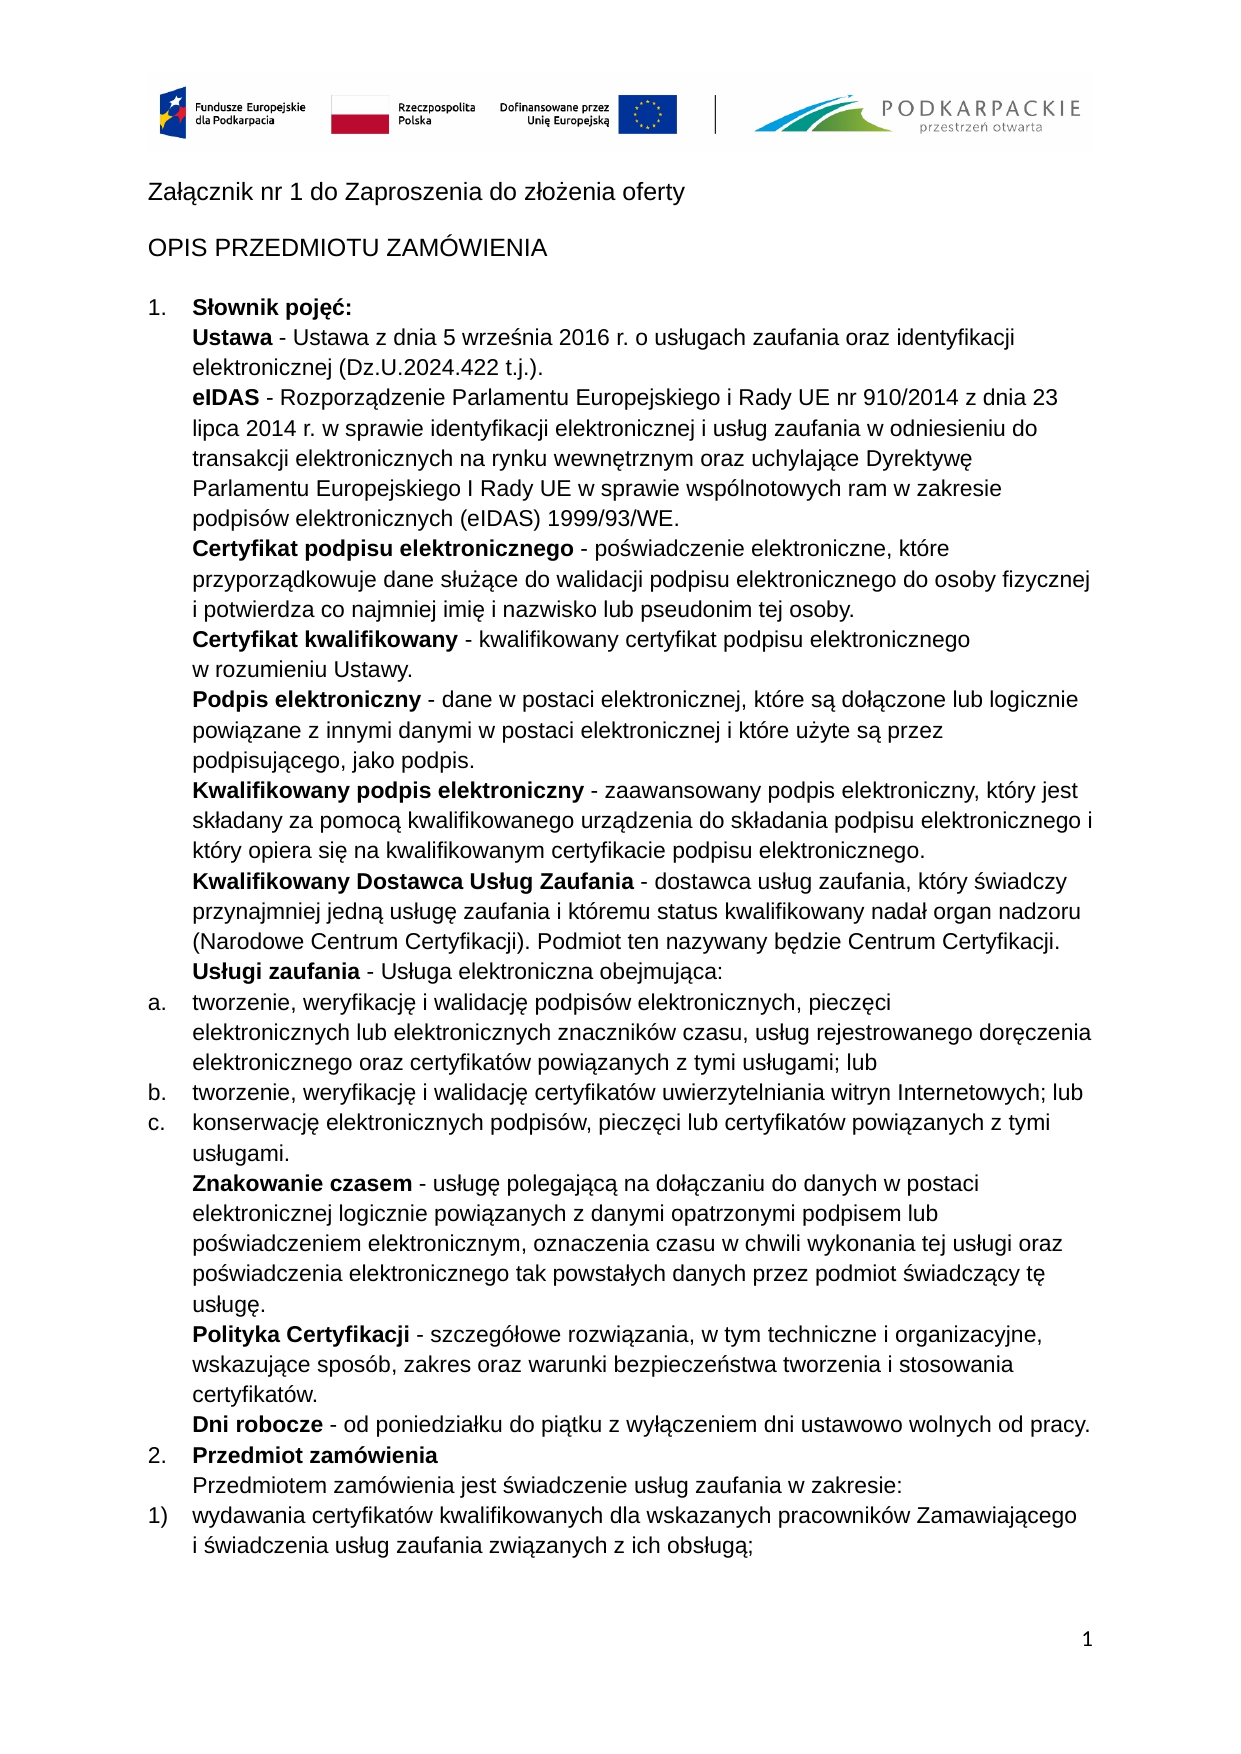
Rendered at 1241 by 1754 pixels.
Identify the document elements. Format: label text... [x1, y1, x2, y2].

subtitle OPIS PRZEDMIOTU ZAMÓWIENIA [148, 232, 1093, 261]
text Usługi zaufania - Usługa elektroniczna obejmująca: [192, 958, 1093, 985]
text Kwalifikowany Dostawca Usług Zaufania - dostawca usług zaufania, który świadczy przynajmniej jedną usługę zaufania i któremu status kwalifikowany nadał organ nadzoru (Narodowe Centrum Certyfikacji). Podmiot ten nazywany będzie Centrum Certyfikacji. [192, 868, 1093, 954]
text elektronicznych lub elektronicznych znaczników czasu, usług rejestrowanego doręczenia elektronicznego oraz certyfikatów powiązanych z tymi usługami; lub [192, 1019, 1093, 1075]
text Certyfikat kwalifikowany - kwalifikowany certyfikat podpisu elektronicznego w rozumieniu Ustawy. [192, 626, 1093, 683]
list Przedmiot zamówienia [148, 1442, 1093, 1468]
text Podpis elektroniczny - dane w postaci elektronicznej, które są dołączone lub logicznie powiązane z innymi danymi w postaci elektronicznej i które użyte są przez podpisującego, jako podpis. [192, 686, 1093, 773]
text Ustawa - Ustawa z dnia 5 września 2016 r. o usługach zaufania oraz identyfikacji elektronicznej (Dz.U.2024.422 t.j.). [192, 324, 1093, 381]
list konserwację elektronicznych podpisów, pieczęci lub certyfikatów powiązanych z tymi usługami. [148, 1109, 1093, 1166]
picture [147, 73, 1093, 152]
text Znakowanie czasem - usługę polegającą na dołączaniu do danych w postaci elektronicznej logicznie powiązanych z danymi opatrzonymi podpisem lub poświadczeniem elektronicznym, oznaczenia czasu w chwili wykonania tej usługi oraz poświadczenia elektronicznego tak powstałych danych przez podmiot świadczący tę usługę. [192, 1170, 1093, 1317]
subtitle Załącznik nr 1 do Zaproszenia do złożenia oferty [148, 176, 1093, 205]
list Słownik pojęć: [148, 294, 1093, 320]
list tworzenie, weryfikację i walidację certyfikatów uwierzytelniania witryn Internetowych; lub [148, 1079, 1093, 1106]
list wydawania certyfikatów kwalifikowanych dla wskazanych pracowników Zamawiającego i świadczenia usług zaufania związanych z ich obsługą; [148, 1502, 1093, 1559]
list tworzenie, weryfikację i walidację podpisów elektronicznych, pieczęci [148, 988, 1093, 1015]
text Przedmiotem zamówienia jest świadczenie usług zaufania w zakresie: [192, 1472, 1093, 1498]
text Polityka Certyfikacji - szczegółowe rozwiązania, w tym techniczne i organizacyjne, wskazujące sposób, zakres oraz warunki bezpieczeństwa tworzenia i stosowania certyfikatów. [192, 1321, 1093, 1408]
text Certyfikat podpisu elektronicznego - poświadczenie elektroniczne, które przyporządkowuje dane służące do walidacji podpisu elektronicznego do osoby fizycznej i potwierdza co najmniej imię i nazwisko lub pseudonim tej osoby. [192, 535, 1093, 622]
text eIDAS - Rozporządzenie Parlamentu Europejskiego i Rady UE nr 910/2014 z dnia 23 lipca 2014 r. w sprawie identyfikacji elektronicznej i usług zaufania w odniesieniu do transakcji elektronicznych na rynku wewnętrznym oraz uchylające Dyrektywę Parlamentu Europejskiego I Rady UE w sprawie wspólnotowych ram w zakresie podpisów elektronicznych (eIDAS) 1999/93/WE. [192, 384, 1093, 532]
text Dni robocze - od poniedziałku do piątku z wyłączeniem dni ustawowo wolnych od pracy. [192, 1411, 1093, 1438]
text Kwalifikowany podpis elektroniczny - zaawansowany podpis elektroniczny, który jest składany za pomocą kwalifikowanego urządzenia do składania podpisu elektronicznego i który opiera się na kwalifikowanym certyfikacie podpisu elektronicznego. [192, 777, 1093, 864]
